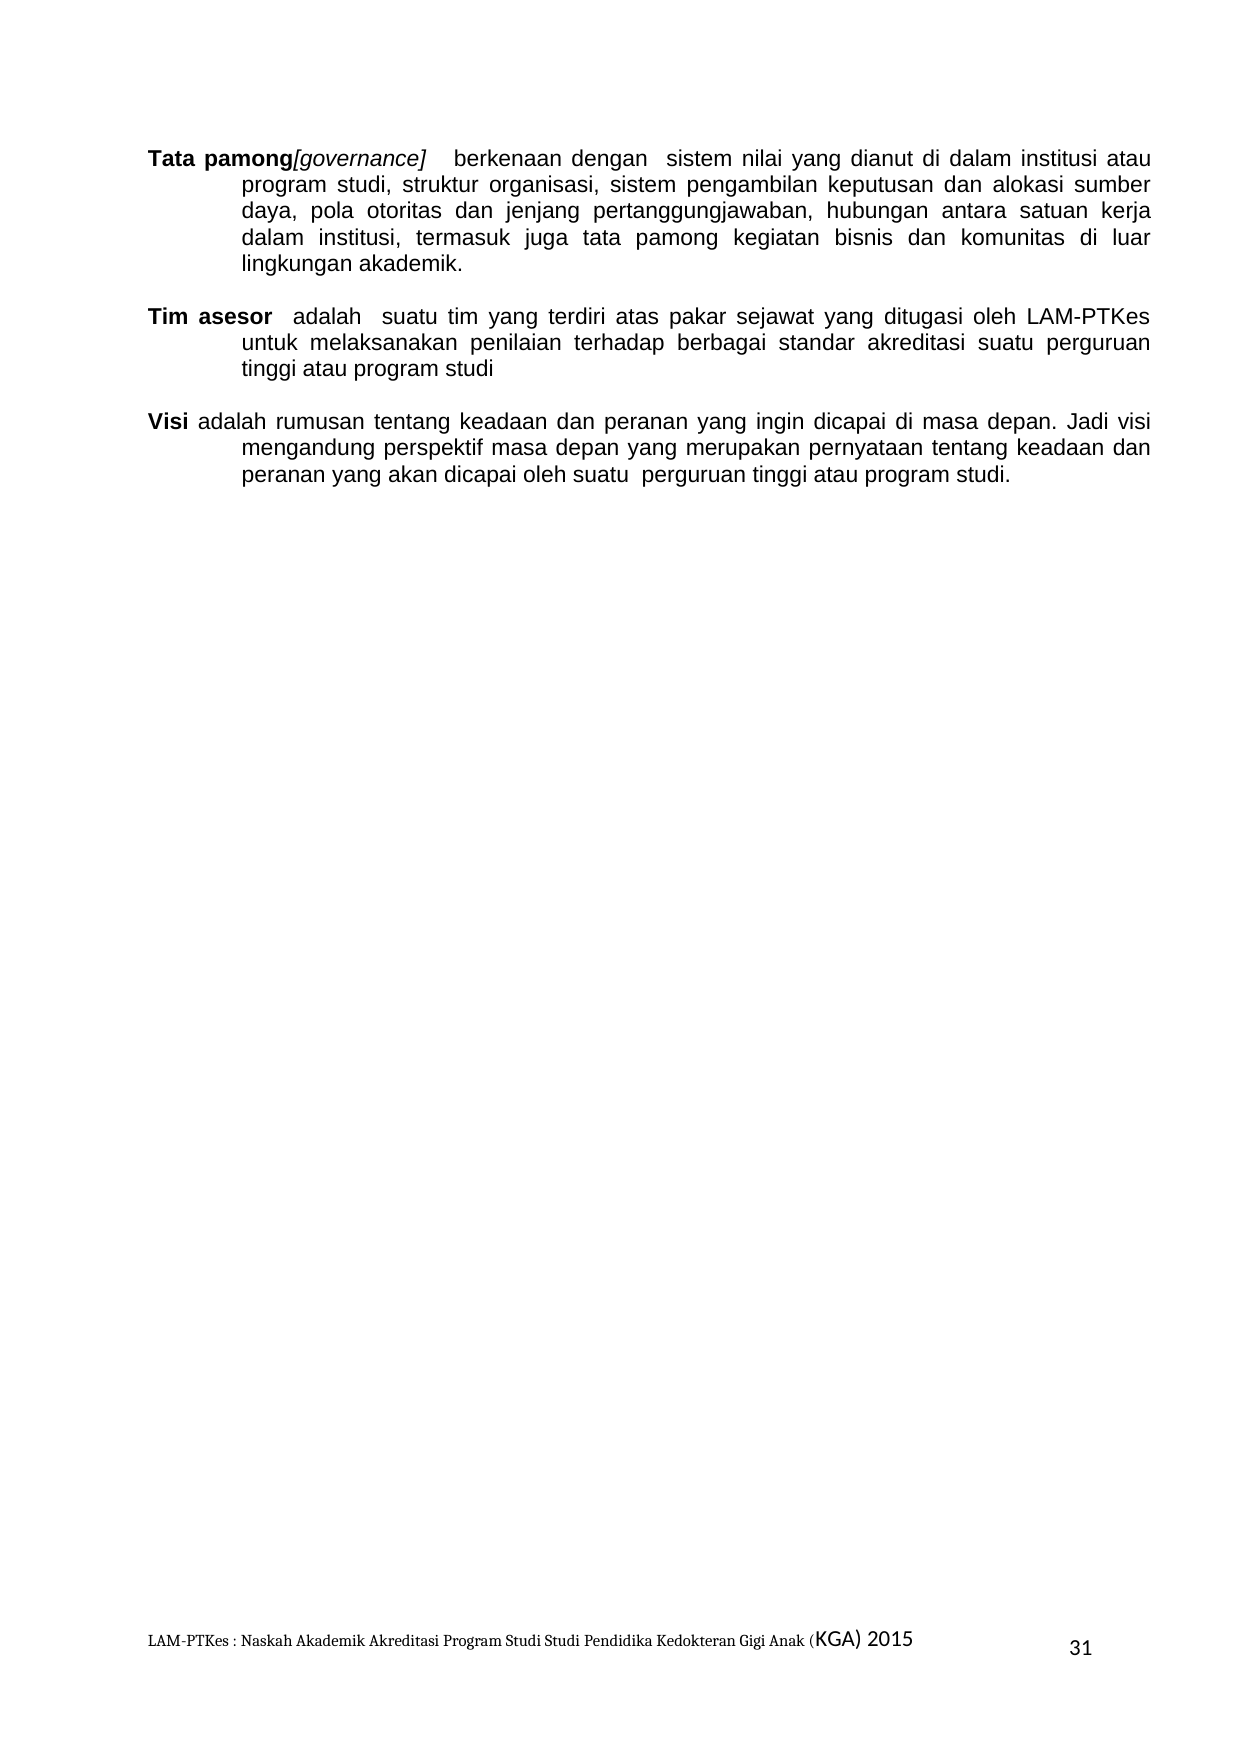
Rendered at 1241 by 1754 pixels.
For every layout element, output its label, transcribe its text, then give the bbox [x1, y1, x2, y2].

text Visi adalah rumusan tentang keadaan dan peranan yang ingin dicapai di masa depan. Jadi visi mengandung perspektif masa depan yang merupakan pernyataan tentang keadaan dan peranan yang akan dicapai oleh suatu perguruan tinggi atau program studi. [148, 408, 1152, 487]
text Tata pamong[governance] berkenaan dengan sistem nilai yang dianut di dalam institusi atau program studi, struktur organisasi, sistem pengambilan keputusan dan alokasi sumber daya, pola otoritas dan jenjang pertanggungjawaban, hubungan antara satuan kerja dalam institusi, termasuk juga tata pamong kegiatan bisnis dan komunitas di luar lingkungan akademik. [148, 144, 1152, 276]
text Tim asesor adalah suatu tim yang terdiri atas pakar sejawat yang ditugasi oleh LAM-PTKes untuk melaksanakan penilaian terhadap berbagai standar akreditasi suatu perguruan tinggi atau program studi [148, 303, 1152, 382]
